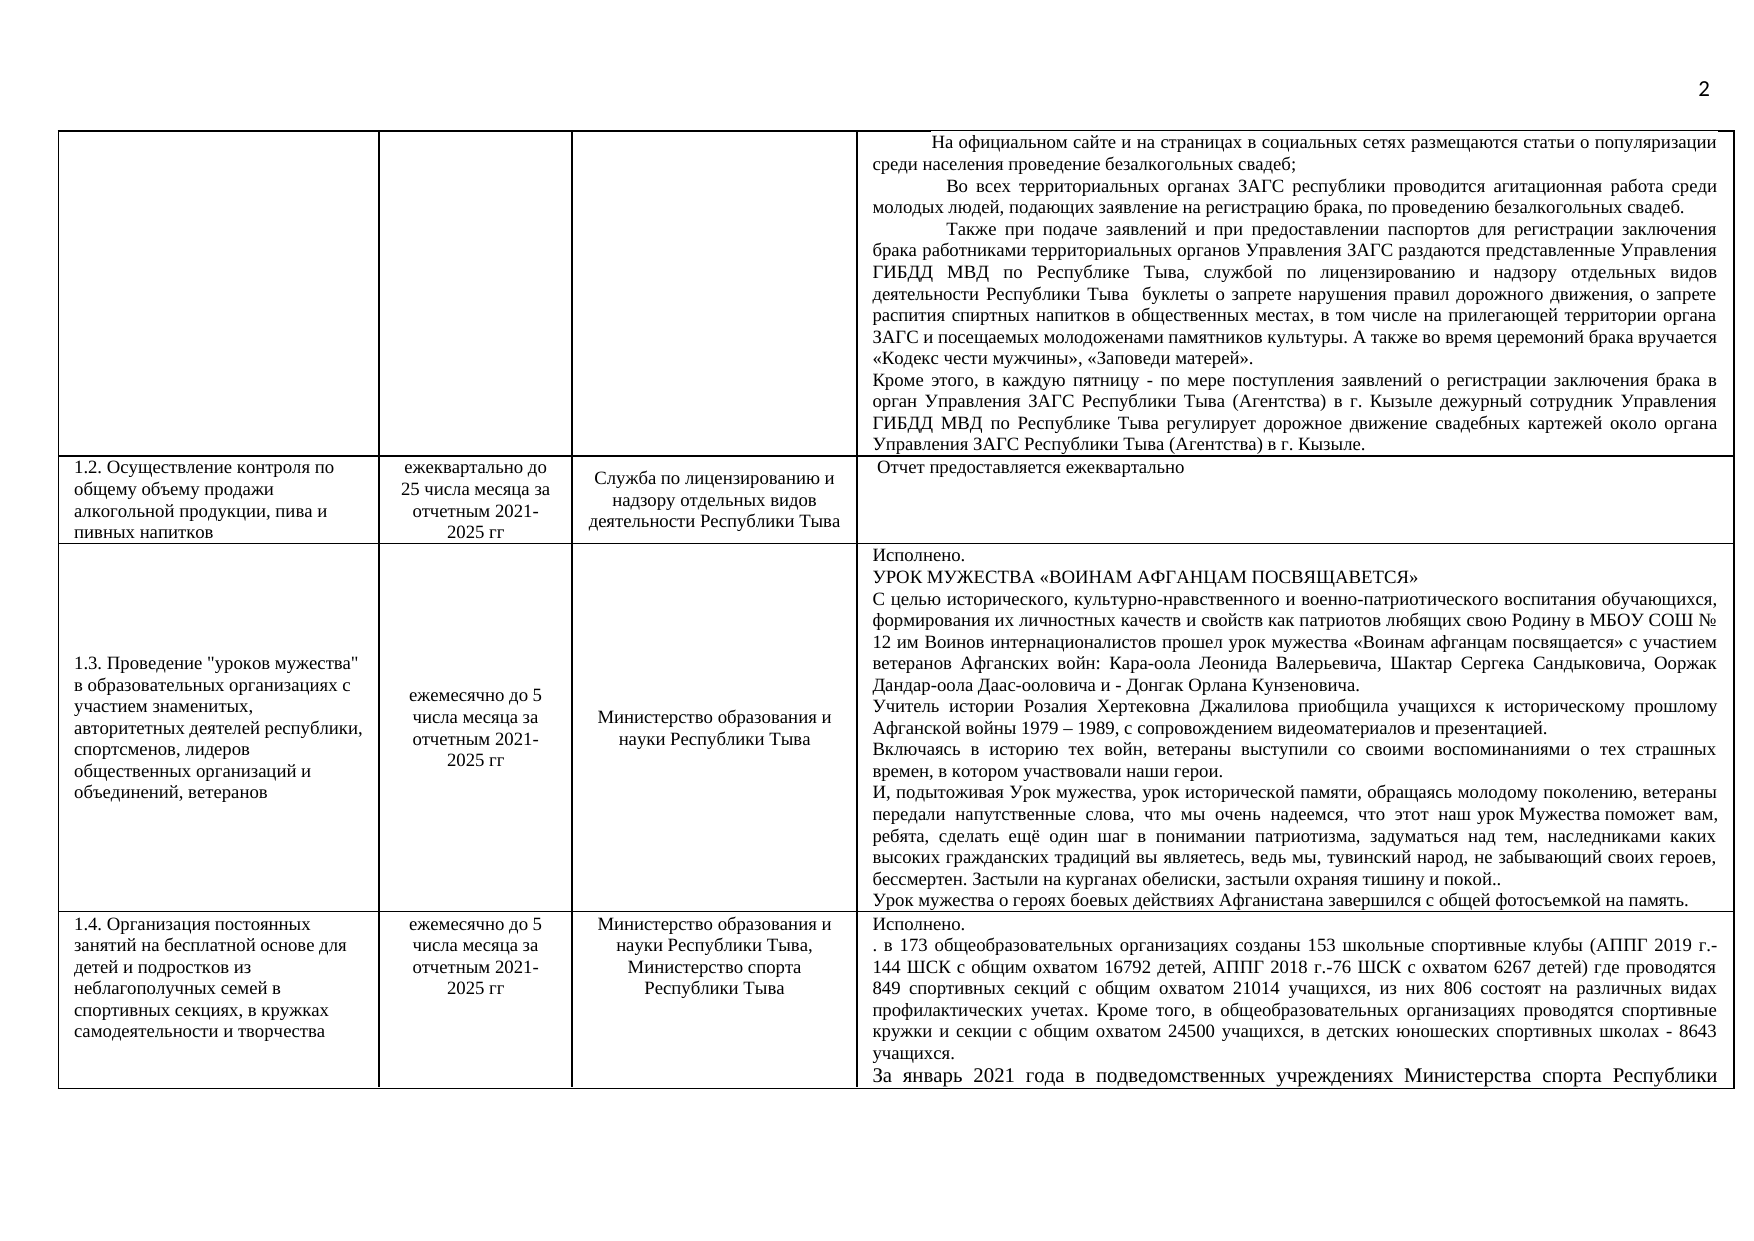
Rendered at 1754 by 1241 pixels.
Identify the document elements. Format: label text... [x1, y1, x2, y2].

table_cell ежеквартально до 25 числа месяца за отчетным 2021-2025 гг [380, 457, 571, 543]
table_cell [380, 912, 571, 1087]
table_cell 1.2. Осуществление контроля по общему объему продажи алкогольной продукции, пива и пивных напитков [59, 457, 378, 543]
table_cell Исполнено. УРОК МУЖЕСТВА «ВОИНАМ АФГАНЦАМ ПОСВЯЩАВЕТСЯ» С целью исторического, культурно-нравственного и военно-патриотического воспитания обучающихся, формирования их личностных качеств и свойств как патриотов любящих свою Родину в МБОУ СОШ № 12 им Воинов интернационалистов прошел урок мужества «Воинам афганцам посвящается» с участием ветеранов Афганских войн: Кара-оола Леонида Валерьевича, Шактар Сергека Сандыковича, Ооржак Дандар-оола Даас-ооловича и - Донгак Орлана Кунзеновича. Учитель истории Розалия Хертековна Джалилова приобщила учащихся к историческому прошлому Афганской войны 1979 – 1989, с сопровождением видеоматериалов и презентацией. Включаясь в историю тех войн, ветераны выступили со своими воспоминаниями о тех страшных времен, в котором участвовали наши герои. И, подытоживая Урок мужества, урок исторической памяти, обращаясь молодому поколению, ветераны передали напутственные слова, что мы очень надеемся, что этот наш урок Мужества поможет вам, ребята, сделать ещё один шаг в понимании патриотизма, задуматься над тем, наследниками каких высоких гражданских традиций вы являетесь, ведь мы, тувинский народ, не забывающий своих героев, бессмертен. Застыли на курганах обелиски, застыли охраняя тишину и покой.. Урок мужества о героях боевых действиях Афганистана завершился с общей фотосъемкой на память. [858, 544, 1733, 911]
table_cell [858, 912, 1733, 1087]
table_cell 1.3. Проведение "уроков мужества" в образовательных организациях с участием знаменитых, авторитетных деятелей республики, спортсменов, лидеров общественных организаций и объединений, ветеранов [59, 544, 378, 911]
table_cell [573, 132, 856, 455]
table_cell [59, 132, 378, 455]
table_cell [858, 132, 1733, 455]
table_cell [573, 912, 856, 1087]
table_cell Министерство образования и науки Республики Тыва [573, 544, 856, 911]
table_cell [59, 912, 378, 1087]
table_cell Отчет предоставляется ежеквартально [858, 457, 1733, 543]
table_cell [380, 132, 571, 455]
table_cell Служба по лицензированию и надзору отдельных видов деятельности Республики Тыва [573, 457, 856, 543]
table_cell ежемесячно до 5 числа месяца за отчетным 2021-2025 гг [380, 544, 571, 911]
